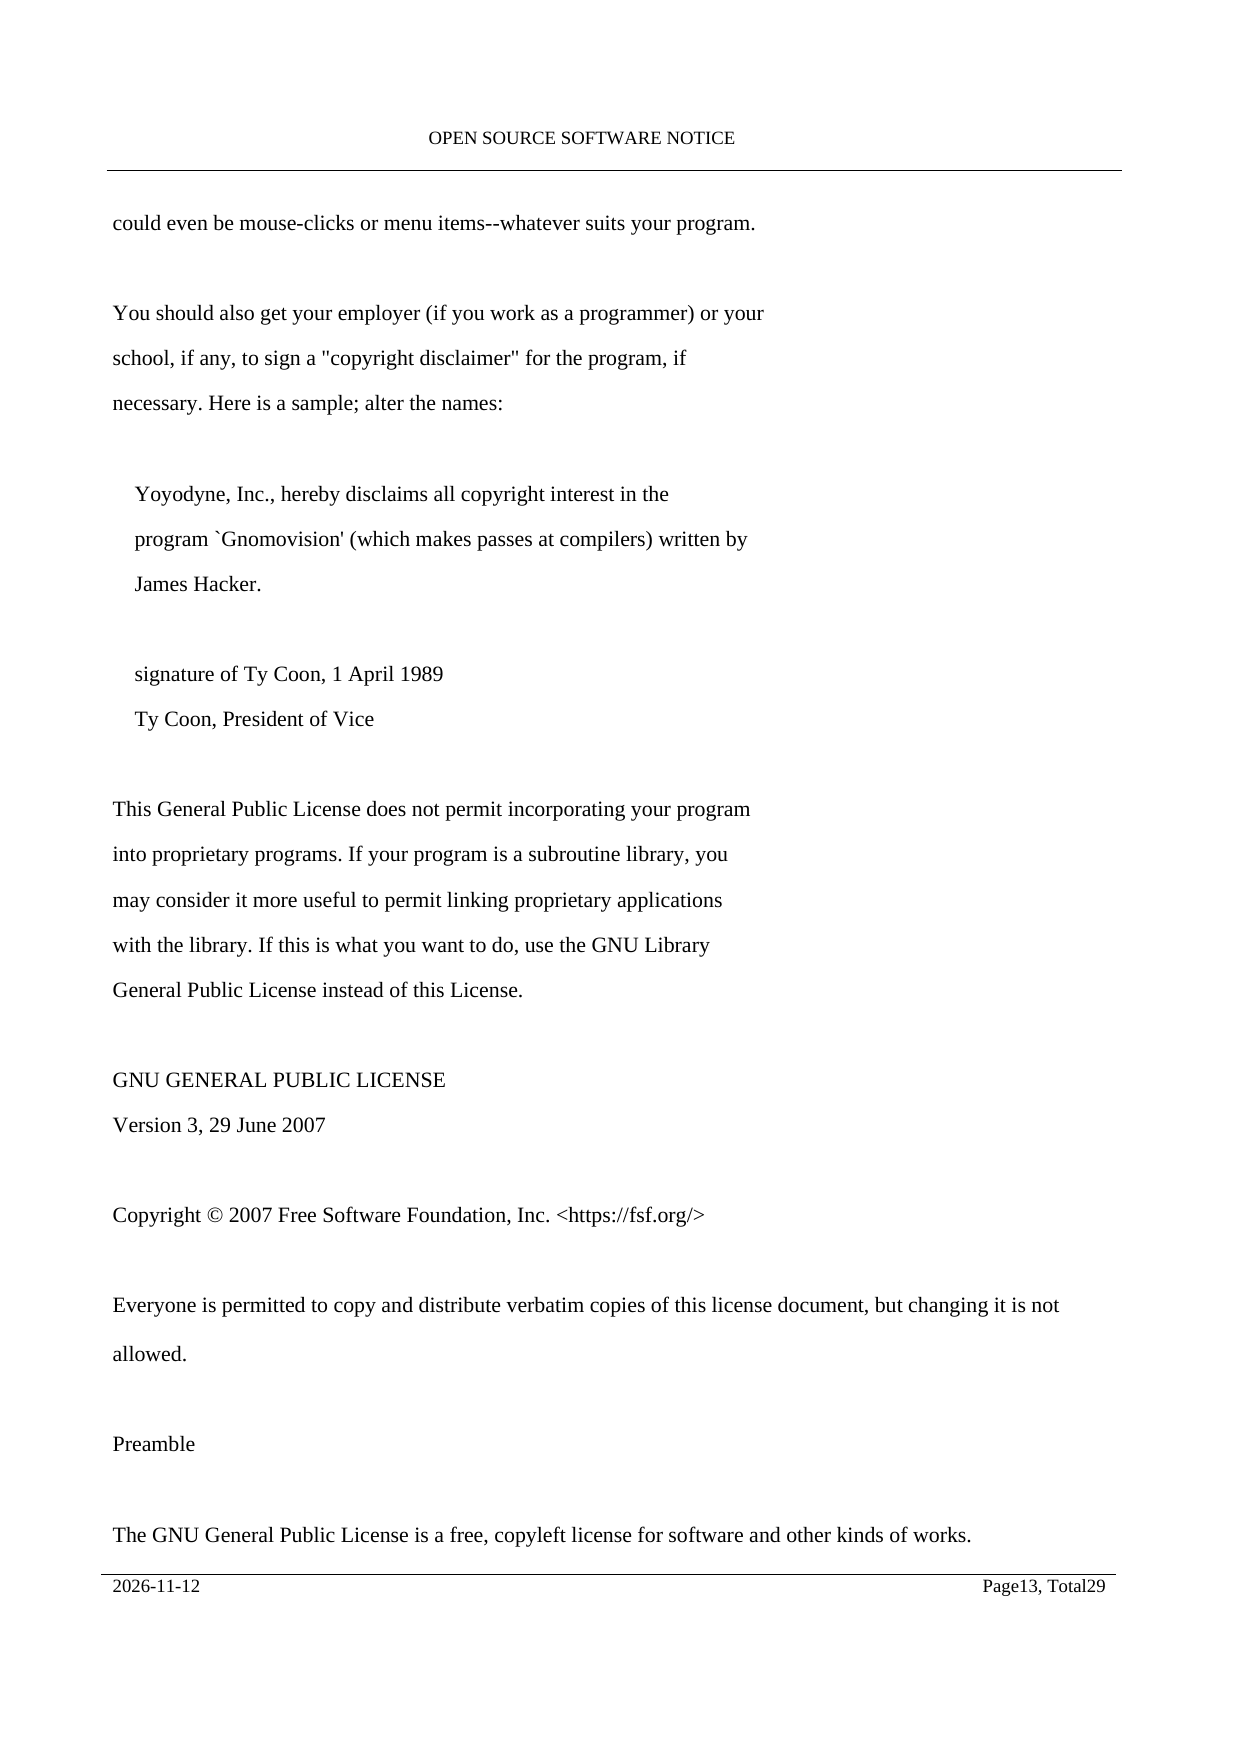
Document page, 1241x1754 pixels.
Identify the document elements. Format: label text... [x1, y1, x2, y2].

text Ty Coon, President of Vice [112, 702, 1128, 735]
text program `Gnomovision' (which makes passes at compilers) written by [112, 522, 1128, 554]
text Everyone is permitted to copy and distribute verbatim copies of this license document, but changing it is not allowed. [112, 1289, 1128, 1370]
text may consider it more useful to permit linking proprietary applications [112, 883, 1128, 915]
text General Public License instead of this License. [112, 973, 1128, 1006]
text GNU GENERAL PUBLIC LICENSE [112, 1063, 1128, 1096]
text could even be mouse-clicks or menu items--whatever suits your program. [112, 206, 1128, 239]
text James Hacker. [112, 567, 1128, 600]
text necessary. Here is a sample; alter the names: [112, 387, 1128, 419]
text into proprietary programs. If your program is a subroutine library, you [112, 838, 1128, 870]
text school, if any, to sign a "copyright disclaimer" for the program, if [112, 342, 1128, 374]
text Preamble [112, 1428, 1128, 1460]
text You should also get your employer (if you work as a programmer) or your [112, 297, 1128, 329]
text Version 3, 29 June 2007 [112, 1108, 1128, 1141]
text signature of Ty Coon, 1 April 1989 [112, 657, 1128, 690]
text Yoyodyne, Inc., hereby disclaims all copyright interest in the [112, 477, 1128, 509]
text The GNU General Public License is a free, copyleft license for software and other kinds of works. [112, 1518, 1128, 1551]
text Copyright © 2007 Free Software Foundation, Inc. <https://fsf.org/> [112, 1199, 1128, 1231]
text with the library. If this is what you want to do, use the GNU Library [112, 928, 1128, 961]
text This General Public License does not permit incorporating your program [112, 793, 1128, 825]
